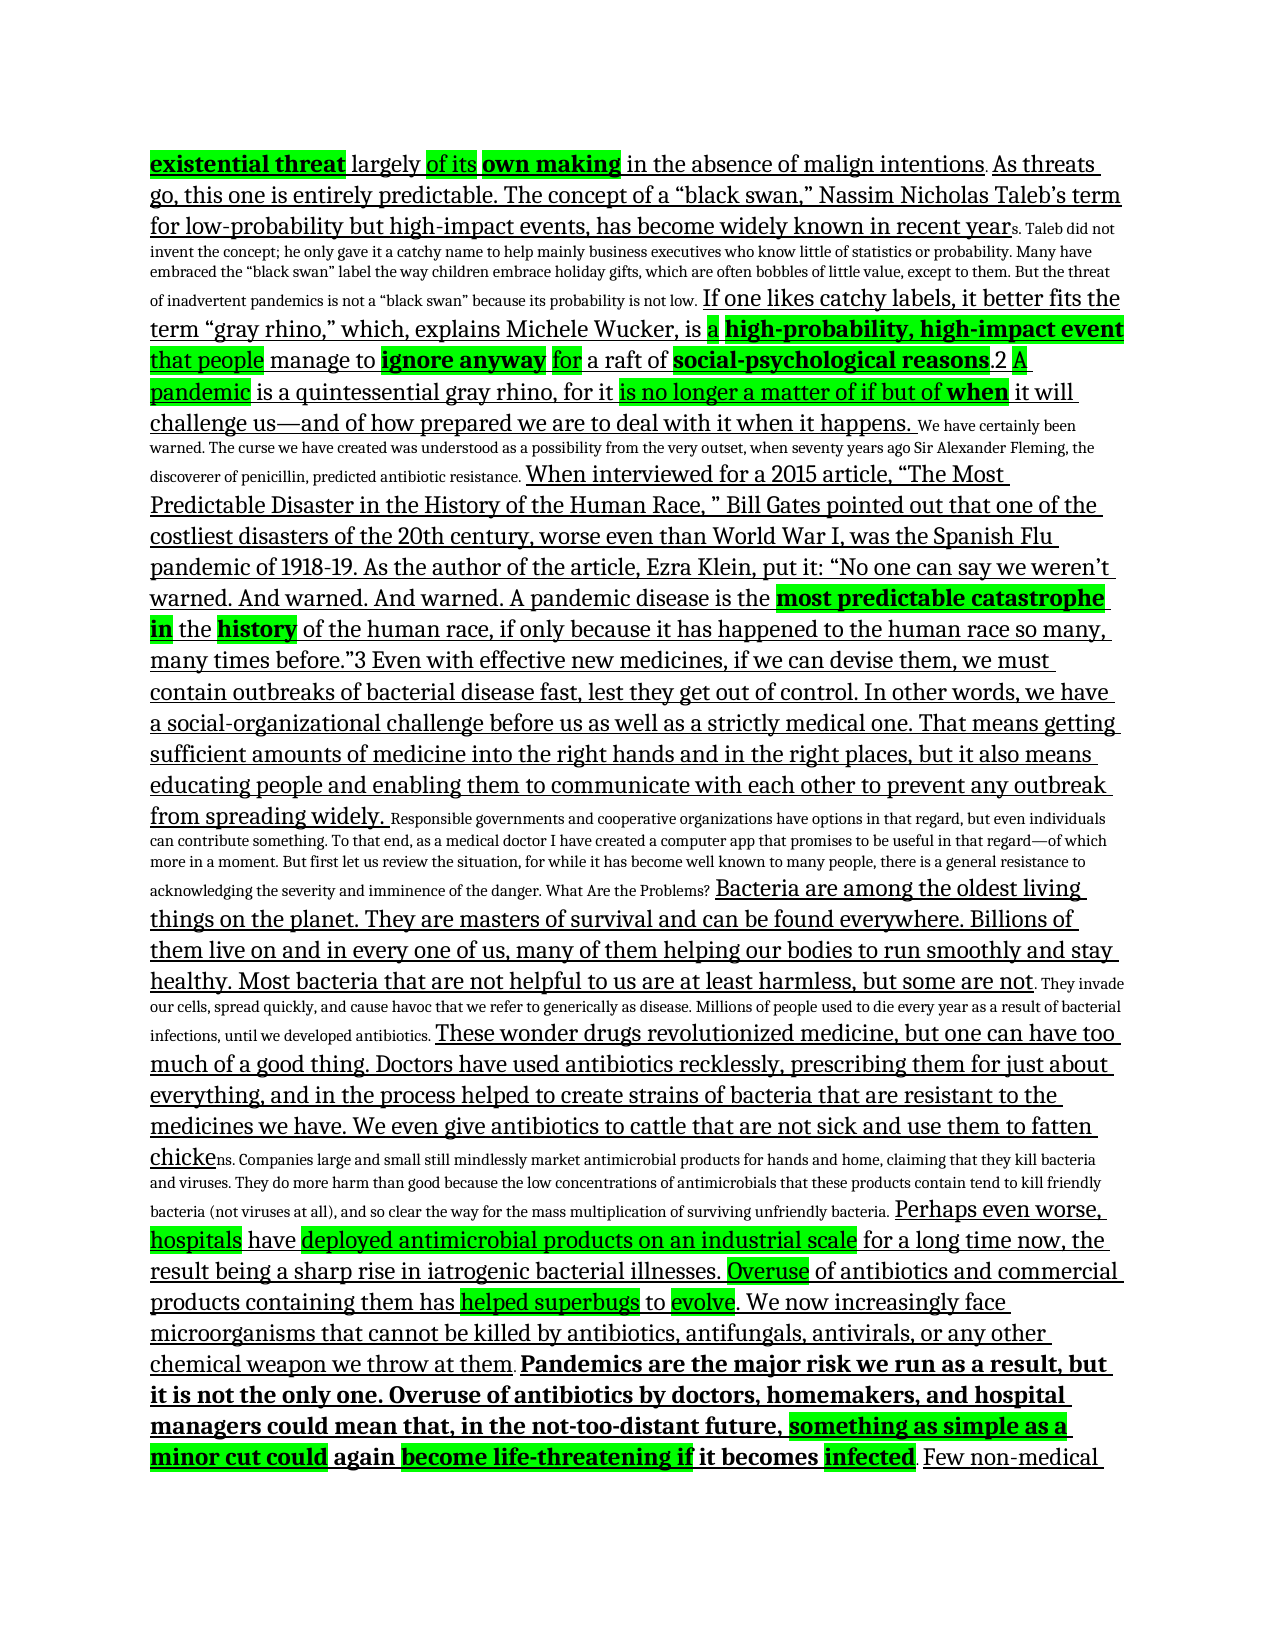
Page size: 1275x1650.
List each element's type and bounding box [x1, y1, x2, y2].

text [150, 150, 1125, 1472]
